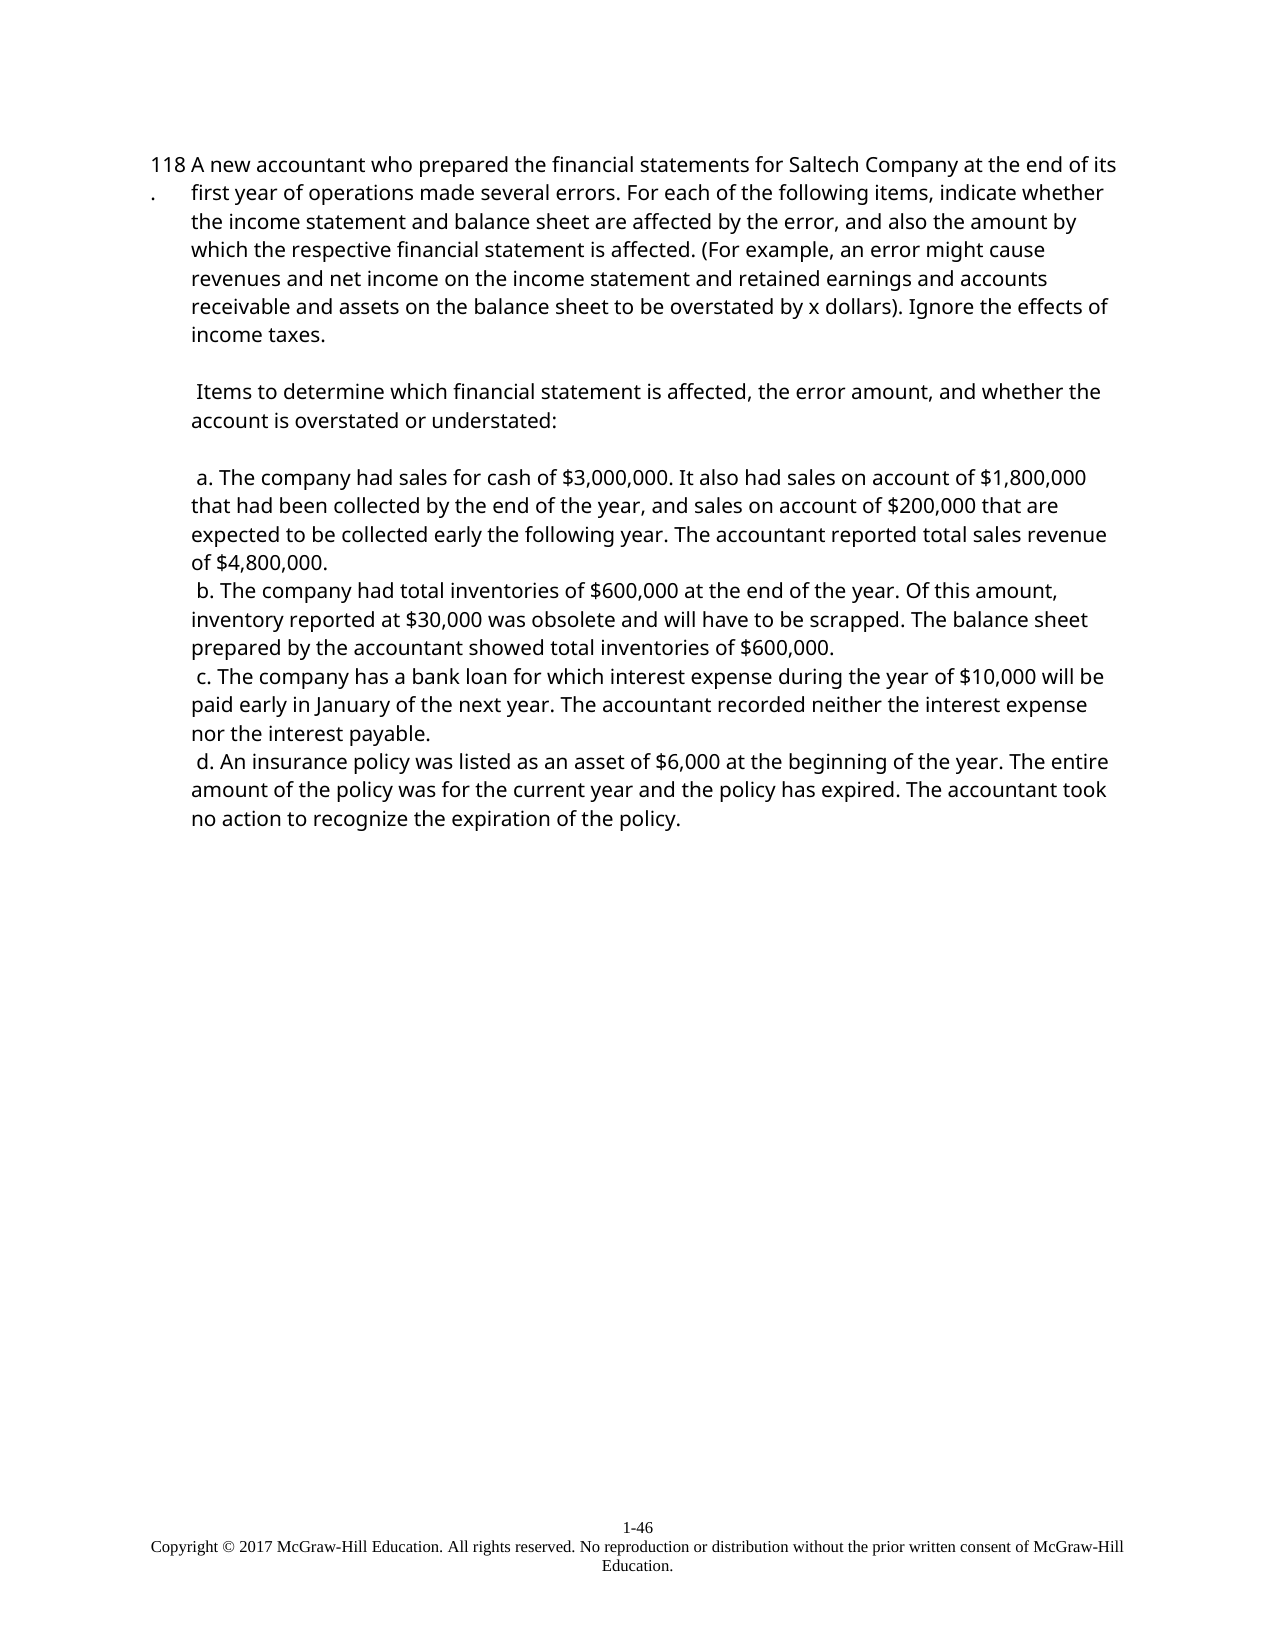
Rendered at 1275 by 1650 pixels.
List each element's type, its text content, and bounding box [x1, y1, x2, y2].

table_header A new accountant who prepared the financial statements for Saltech Company at the end of its first year of operations made several errors. For each of the following items, indicate whether the income statement and balance sheet are affected by the error, and also the amount by which the respective financial statement is affected. (For example, an error might cause revenues and net income on the income statement and retained earnings and accounts receivable and assets on the balance sheet to be overstated by x dollars). Ignore the effects of income taxes. Items to determine which financial statement is affected, the error amount, and whether the account is overstated or understated: a. The company had sales for cash of $3,000,000. It also had sales on account of $1,800,000 that had been collected by the end of the year, and sales on account of $200,000 that are expected to be collected early the following year. The accountant reported total sales revenue of $4,800,000. b. The company had total inventories of $600,000 at the end of the year. Of this amount, inventory reported at $30,000 was obsolete and will have to be scrapped. The balance sheet prepared by the accountant showed total inventories of $600,000. c. The company has a bank loan for which interest expense during the year of $10,000 will be paid early in January of the next year. The accountant recorded neither the interest expense nor the interest payable. d. An insurance policy was listed as an asset of $6,000 at the beginning of the year. The entire amount of the policy was for the current year and the policy has expired. The accountant took no action to recognize the expiration of the policy. [191, 150, 1125, 1119]
table_header 118. [150, 150, 191, 1119]
